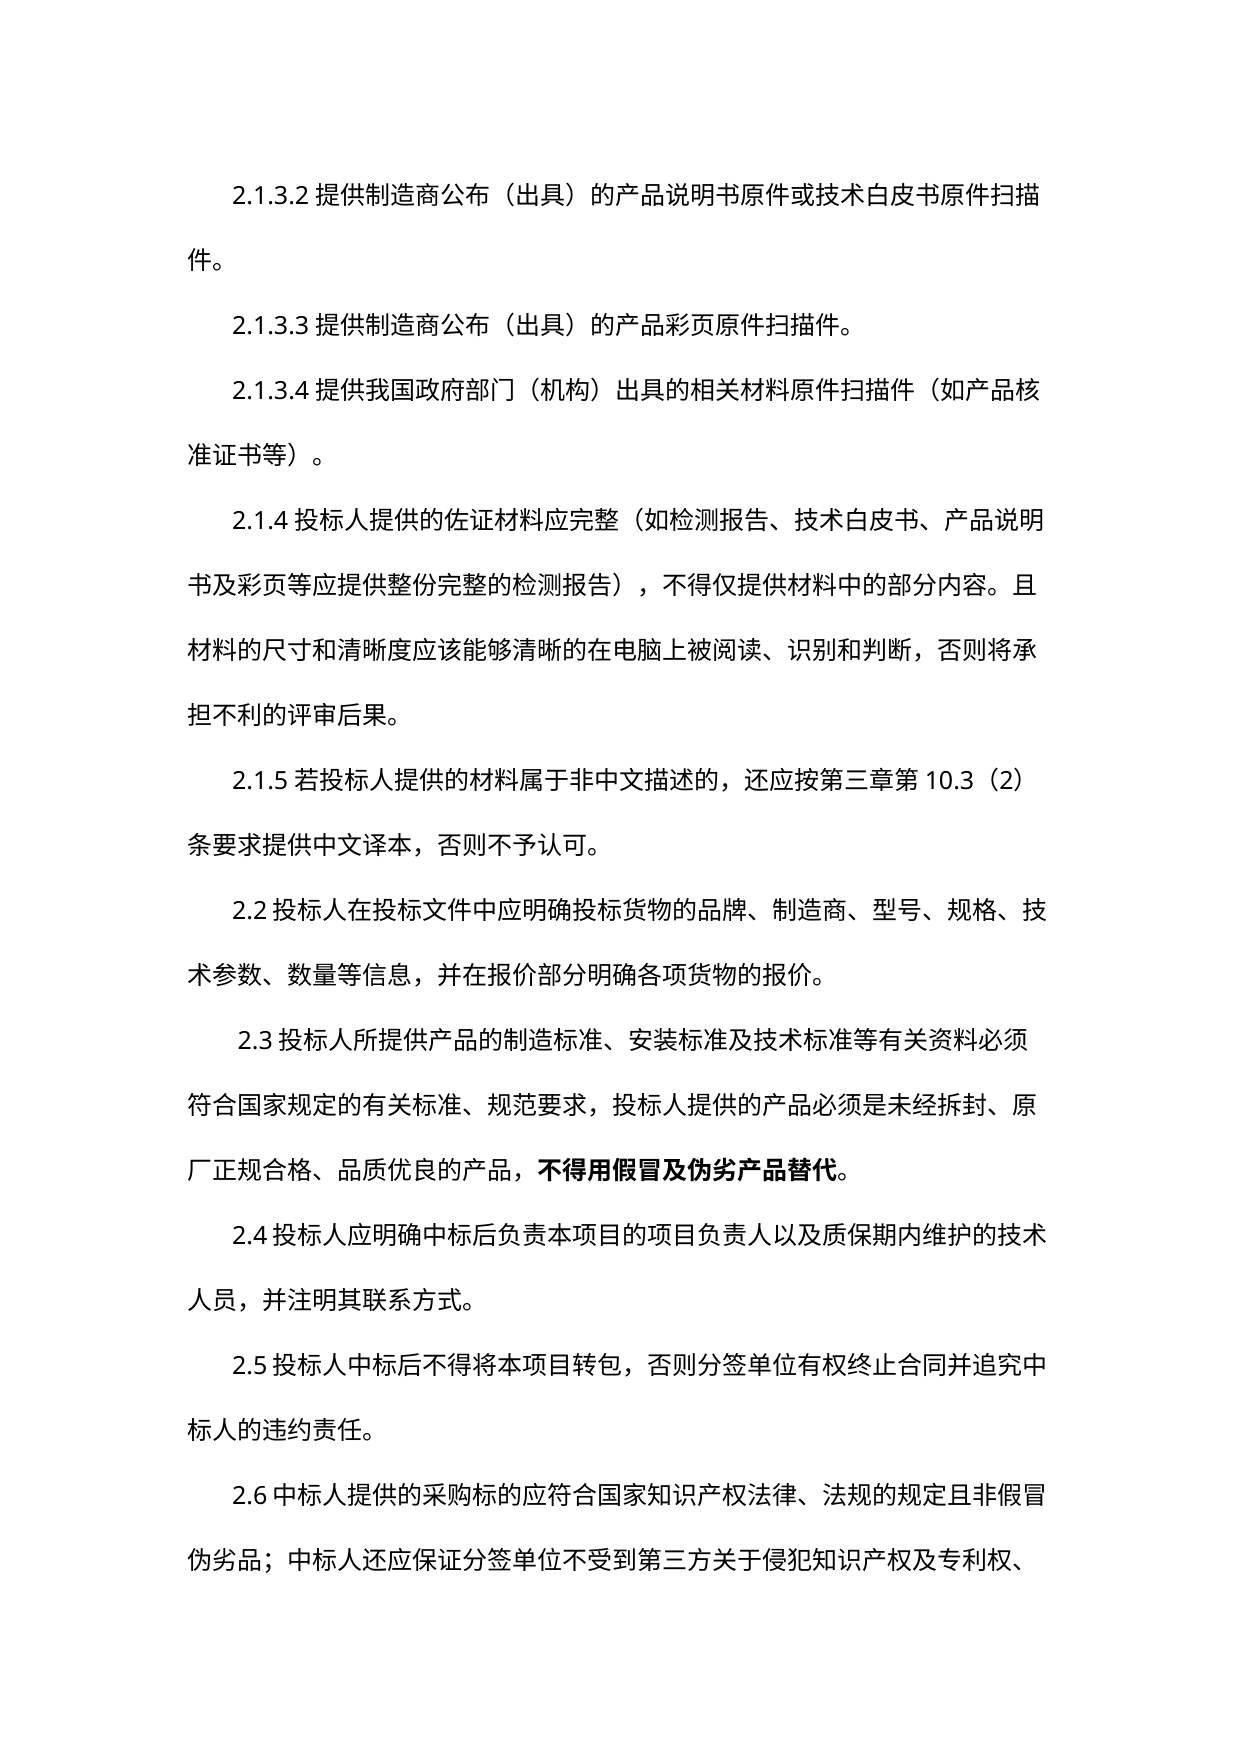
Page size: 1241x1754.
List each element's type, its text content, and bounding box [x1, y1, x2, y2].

text 2.3投标人所提供产品的制造标准、安装标准及技术标准等有关资料必须符合国家规定的有关标准、规范要求，投标人提供的产品必须是未经拆封、原厂正规合格、品质优良的产品，不得用假冒及伪劣产品替代。 [187, 1007, 1053, 1202]
text 2.5投标人中标后不得将本项目转包，否则分签单位有权终止合同并追究中标人的违约责任。 [187, 1332, 1053, 1462]
text 2.2投标人在投标文件中应明确投标货物的品牌、制造商、型号、规格、技术参数、数量等信息，并在报价部分明确各项货物的报价。 [187, 877, 1053, 1007]
text 2.4投标人应明确中标后负责本项目的项目负责人以及质保期内维护的技术人员，并注明其联系方式。 [187, 1202, 1053, 1332]
text 2.1.3.4 提供我国政府部门（机构）出具的相关材料原件扫描件（如产品核准证书等）。 [187, 357, 1053, 487]
text 2.1.3.3 提供制造商公布（出具）的产品彩页原件扫描件。 [187, 292, 1053, 357]
text 2.1.4 投标人提供的佐证材料应完整（如检测报告、技术白皮书、产品说明书及彩页等应提供整份完整的检测报告），不得仅提供材料中的部分内容。且材料的尺寸和清晰度应该能够清晰的在电脑上被阅读、识别和判断，否则将承担不利的评审后果。 [187, 487, 1053, 747]
text 2.1.3.2 提供制造商公布（出具）的产品说明书原件或技术白皮书原件扫描件。 [187, 162, 1053, 292]
text 2.1.5 若投标人提供的材料属于非中文描述的，还应按第三章第10.3（2）条要求提供中文译本，否则不予认可。 [187, 747, 1053, 877]
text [187, 1462, 1053, 1592]
